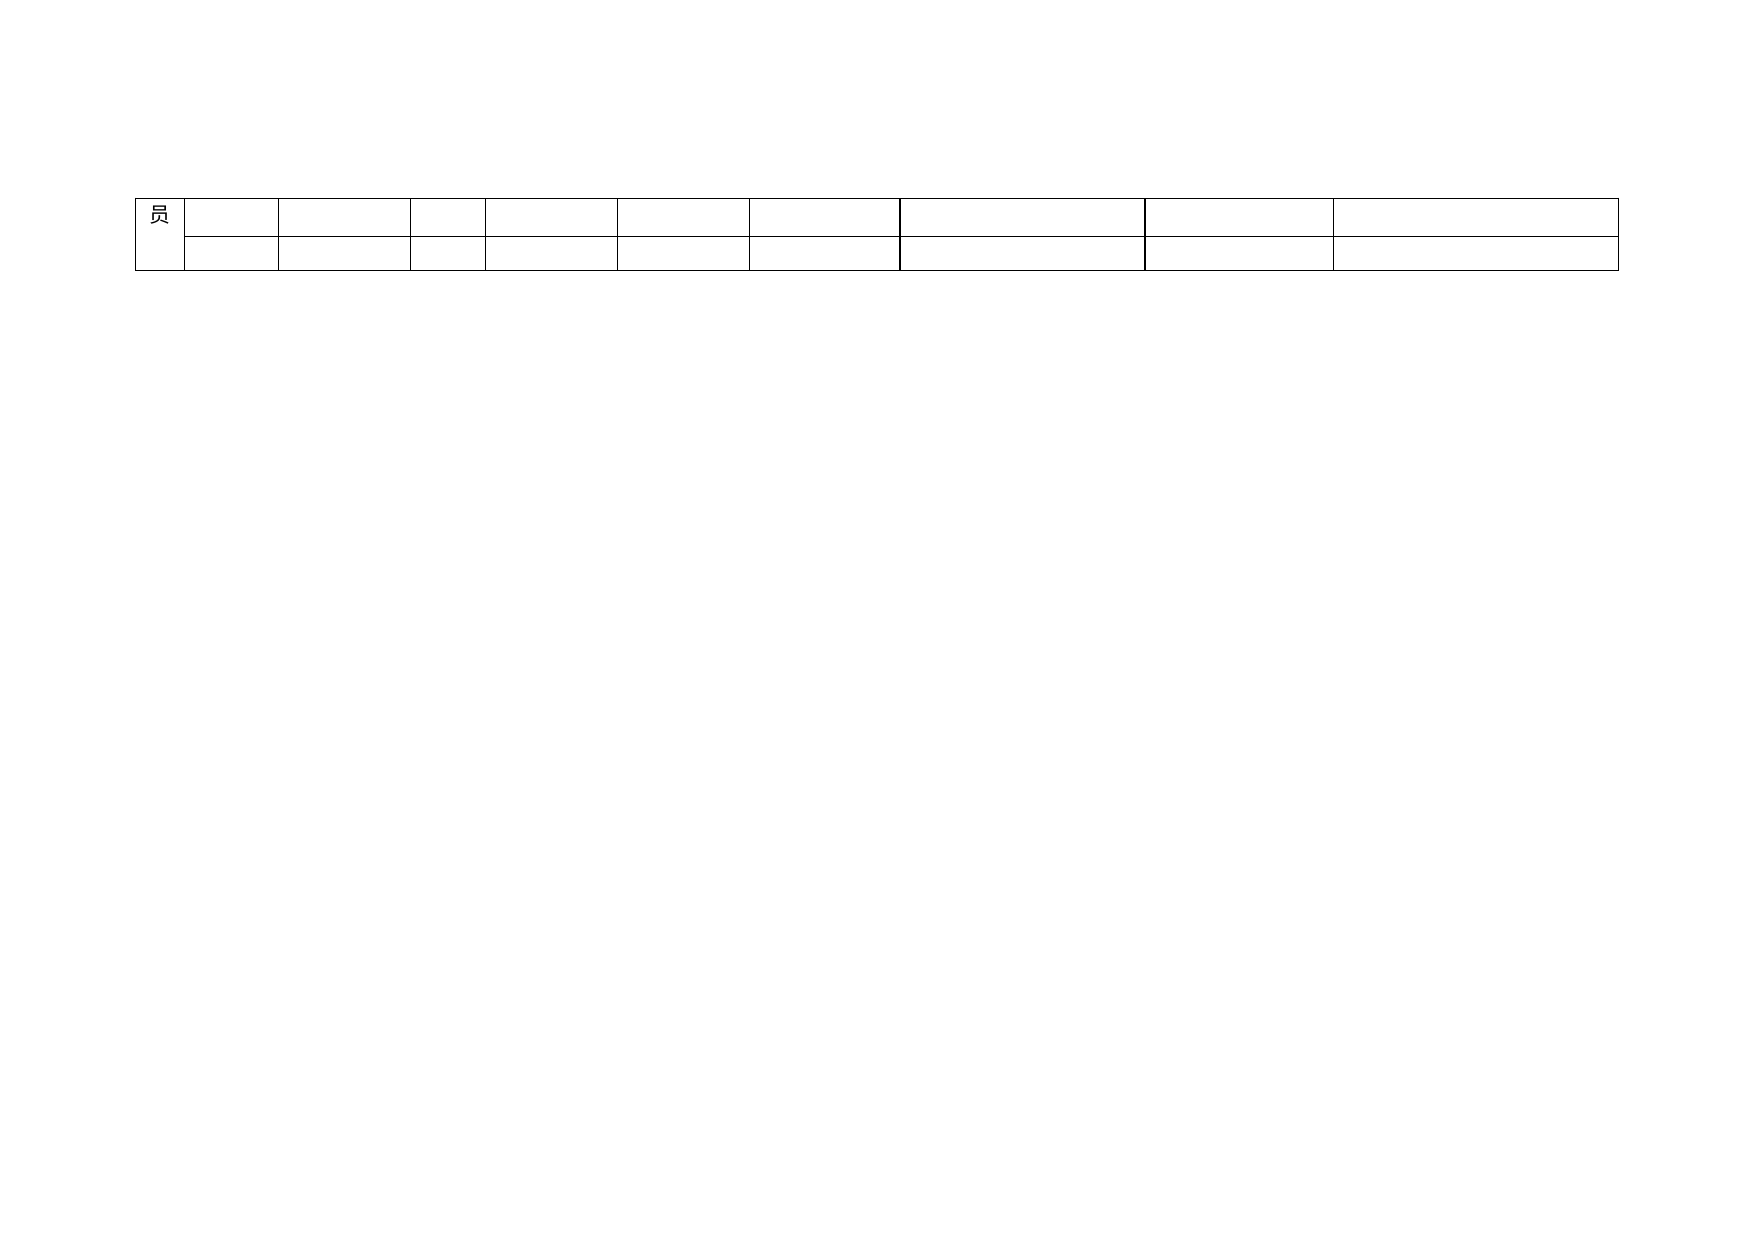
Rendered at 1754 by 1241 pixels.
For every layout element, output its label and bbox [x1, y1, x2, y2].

table_cell [185, 199, 278, 236]
table_cell [750, 237, 899, 270]
table_cell [1146, 237, 1333, 270]
table_cell [185, 237, 278, 270]
table_cell [279, 237, 410, 270]
table_cell [618, 237, 749, 270]
table_cell [486, 199, 617, 236]
table_cell [411, 199, 485, 236]
table_cell [901, 237, 1144, 270]
table_cell [411, 237, 485, 270]
table_cell [1334, 199, 1618, 236]
table_cell [279, 199, 410, 236]
table_cell [1334, 237, 1618, 270]
table_cell [750, 199, 899, 236]
table_cell [901, 199, 1144, 236]
table_cell [618, 199, 749, 236]
table_cell [486, 237, 617, 270]
table_cell [1146, 199, 1333, 236]
